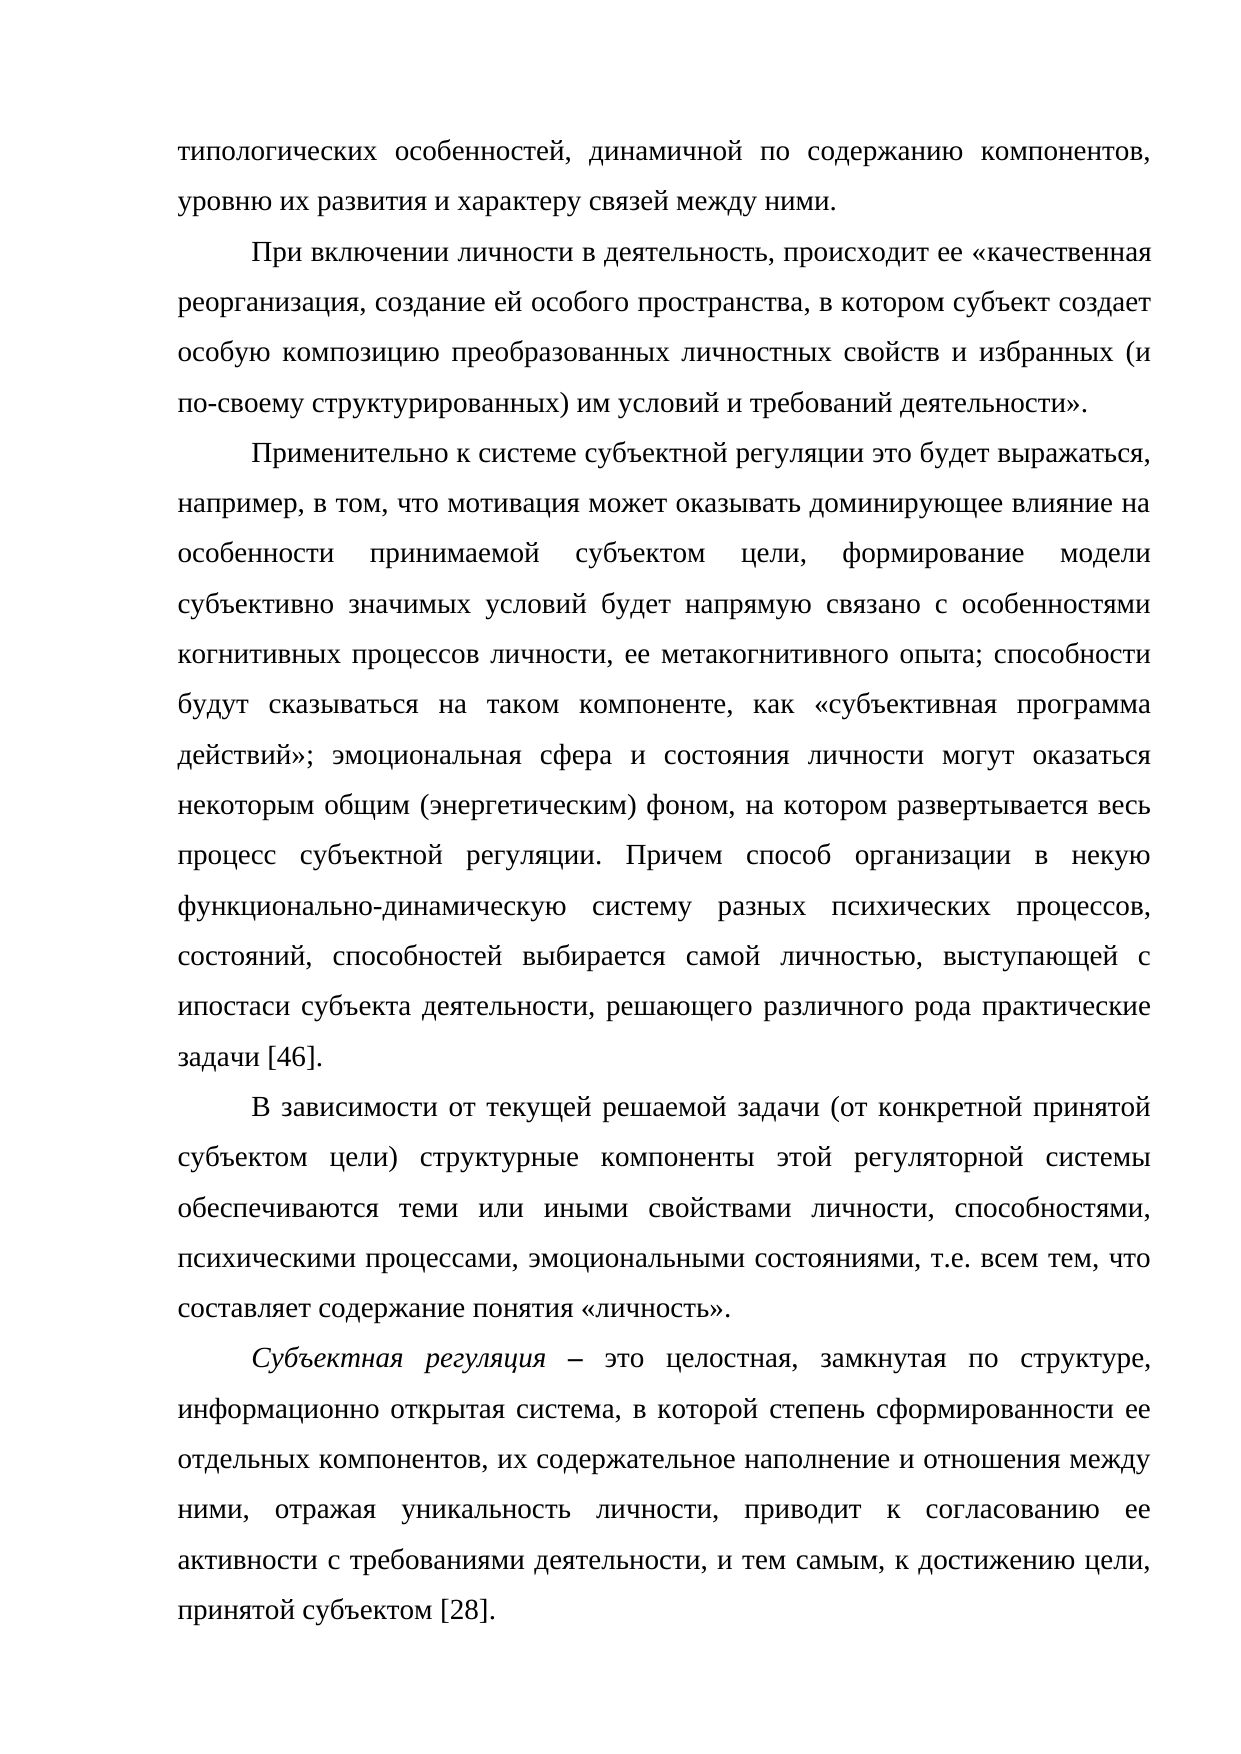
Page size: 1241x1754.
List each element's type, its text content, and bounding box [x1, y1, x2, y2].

text В зависимости от текущей решаемой задачи (от конкретной принятой субъектом цели) структурные компоненты этой регуляторной системы обеспечиваются теми или иными свойствами личности, способностями, психическими процессами, эмоциональными состояниями, т.е. всем тем, что составляет содержание понятия «личность». [177, 1089, 1152, 1324]
text Применительно к системе субъектной регуляции это будет выражаться, например, в том, что мотивация может оказывать доминирующее влияние на особенности принимаемой субъектом цели, формирование модели субъективно значимых условий будет напрямую связано с особенностями когнитивных процессов личности, ее метакогнитивного опыта; способности будут сказываться на таком компоненте, как «субъективная программа действий»; эмоциональная сфера и состояния личности могут оказаться некоторым общим (энергетическим) фоном, на котором развертывается весь процесс субъектной регуляции. Причем способ организации в некую функционально-динамическую систему разных психических процессов, состояний, способностей выбирается самой личностью, выступающей с ипостаси субъекта деятельности, решающего различного рода практические задачи [46]. [177, 435, 1152, 1072]
text Субъектная регуляция – это целостная, замкнутая по структуре, информационно открытая система, в которой степень сформированности ее отдельных компонентов, их содержательное наполнение и отношения между ними, отражая уникальность личности, приводит к согласованию ее активности с требованиями деятельности, и тем самым, к достижению цели, принятой субъектом [28]. [177, 1341, 1152, 1626]
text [177, 133, 1152, 217]
text При включении личности в деятельность, происходит ее «качественная реорганизация, создание ей особого пространства, в котором субъект создает особую композицию преобразованных личностных свойств и избранных (и по-своему структурированных) им условий и требований деятельности». [177, 234, 1152, 418]
